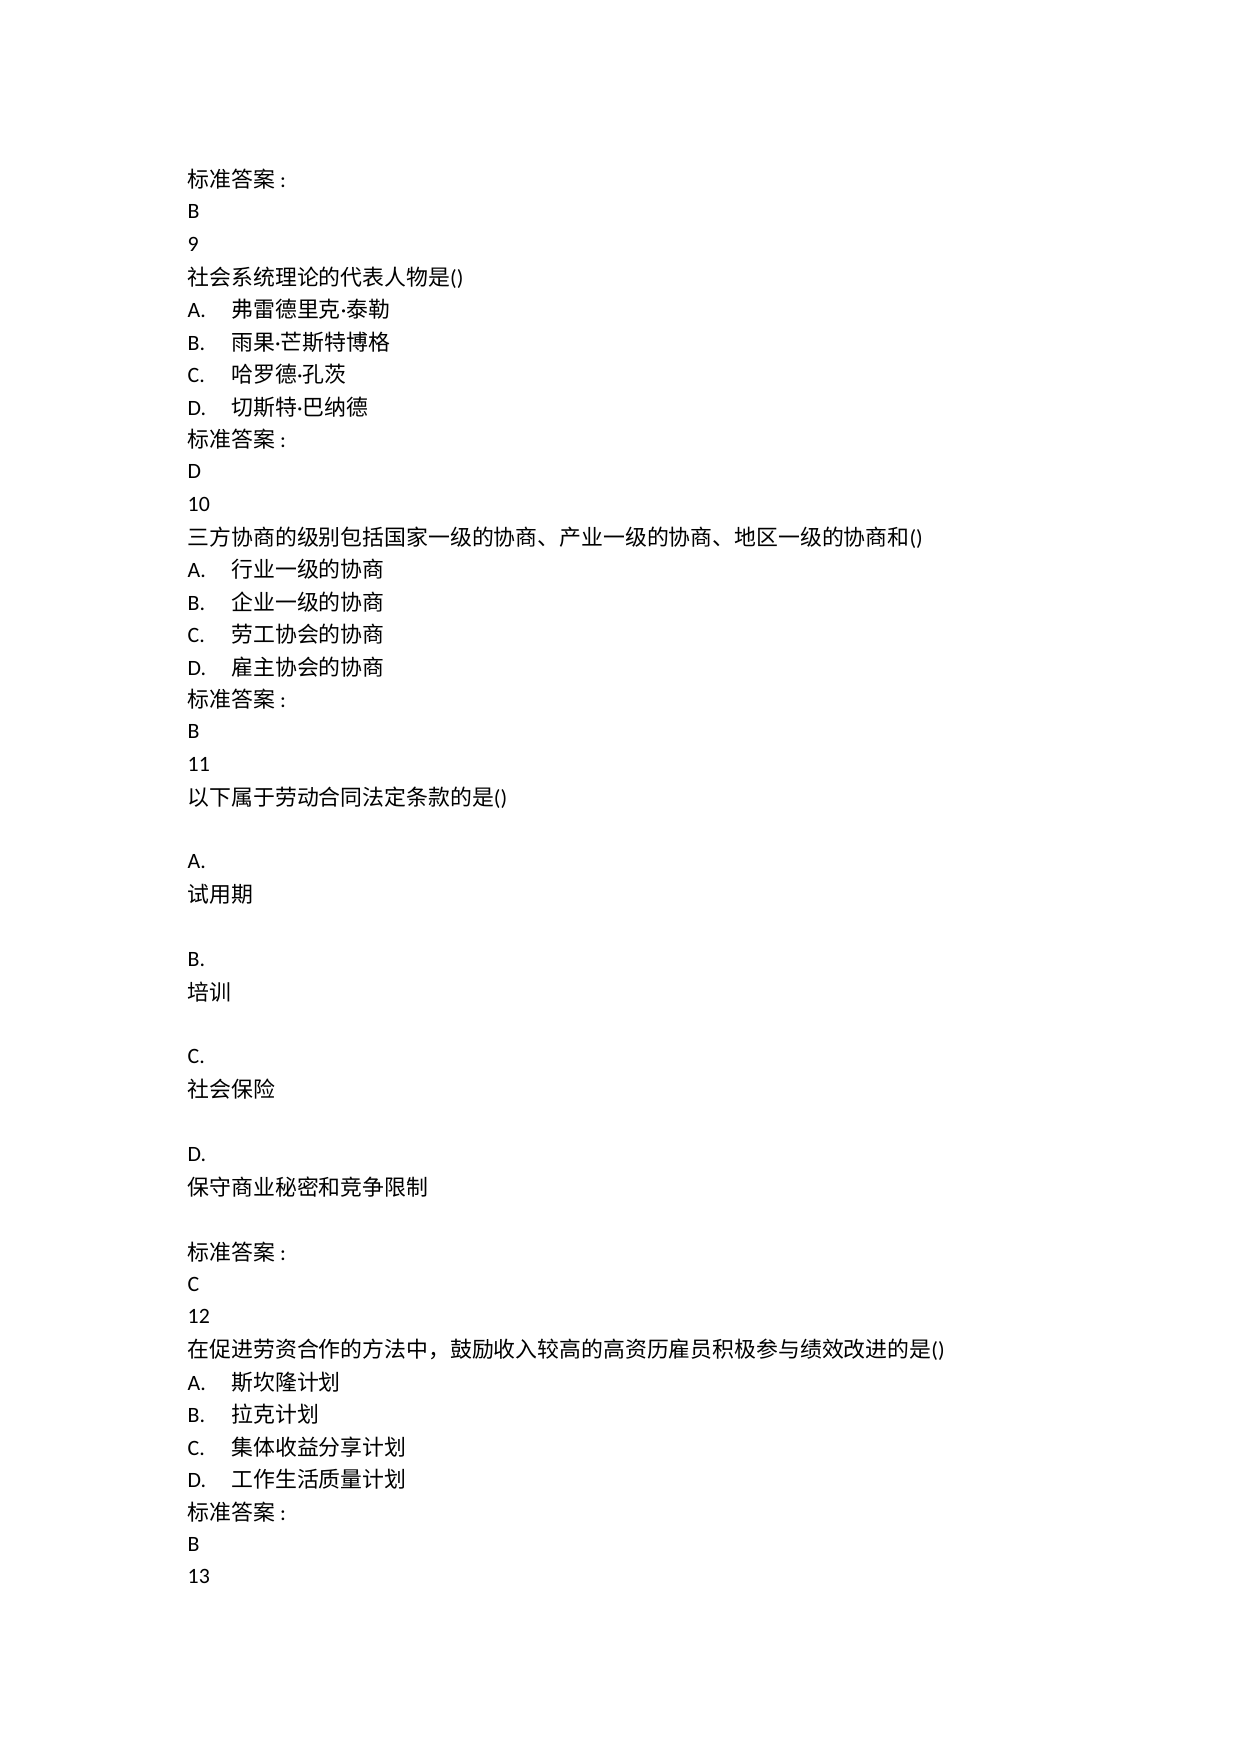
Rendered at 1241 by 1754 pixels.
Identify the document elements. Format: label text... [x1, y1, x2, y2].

text C. 哈罗德·孔茨 [187, 357, 1053, 389]
text 三方协商的级别包括国家一级的协商、产业一级的协商、地区一级的协商和() [187, 519, 1053, 552]
text B. 拉克计划 [187, 1397, 1053, 1429]
text C [187, 1267, 1053, 1299]
text 13 [187, 1559, 1053, 1592]
text A. 弗雷德里克·泰勒 [187, 292, 1053, 324]
text 12 [187, 1299, 1053, 1332]
text 标准答案 : [187, 422, 1053, 454]
text 以下属于劳动合同法定条款的是() [187, 779, 1053, 812]
text 社会保险 [187, 1072, 1053, 1104]
text A. [187, 844, 1053, 877]
text 11 [187, 747, 1053, 779]
text D. [187, 1137, 1053, 1169]
text 10 [187, 487, 1053, 519]
text D [187, 454, 1053, 487]
text 试用期 [187, 877, 1053, 909]
text B. 雨果·芒斯特博格 [187, 324, 1053, 357]
text D. 工作生活质量计划 [187, 1462, 1053, 1494]
text B. [187, 942, 1053, 974]
text C. 集体收益分享计划 [187, 1429, 1053, 1462]
text B [187, 194, 1053, 227]
text B [187, 1527, 1053, 1559]
text 在促进劳资合作的方法中，鼓励收入较高的高资历雇员积极参与绩效改进的是() [187, 1332, 1053, 1364]
text C. 劳工协会的协商 [187, 617, 1053, 649]
text D. 雇主协会的协商 [187, 649, 1053, 682]
text 社会系统理论的代表人物是() [187, 259, 1053, 292]
text 标准答案 : [187, 682, 1053, 714]
text C. [187, 1039, 1053, 1072]
text B. 企业一级的协商 [187, 584, 1053, 617]
text A. 斯坎隆计划 [187, 1364, 1053, 1397]
text D. 切斯特·巴纳德 [187, 389, 1053, 422]
text 培训 [187, 974, 1053, 1007]
text 标准答案 : [187, 162, 1053, 194]
text 标准答案 : [187, 1234, 1053, 1267]
text 9 [187, 227, 1053, 259]
text B [187, 714, 1053, 747]
text 保守商业秘密和竞争限制 [187, 1169, 1053, 1202]
text A. 行业一级的协商 [187, 552, 1053, 584]
text 标准答案 : [187, 1494, 1053, 1527]
